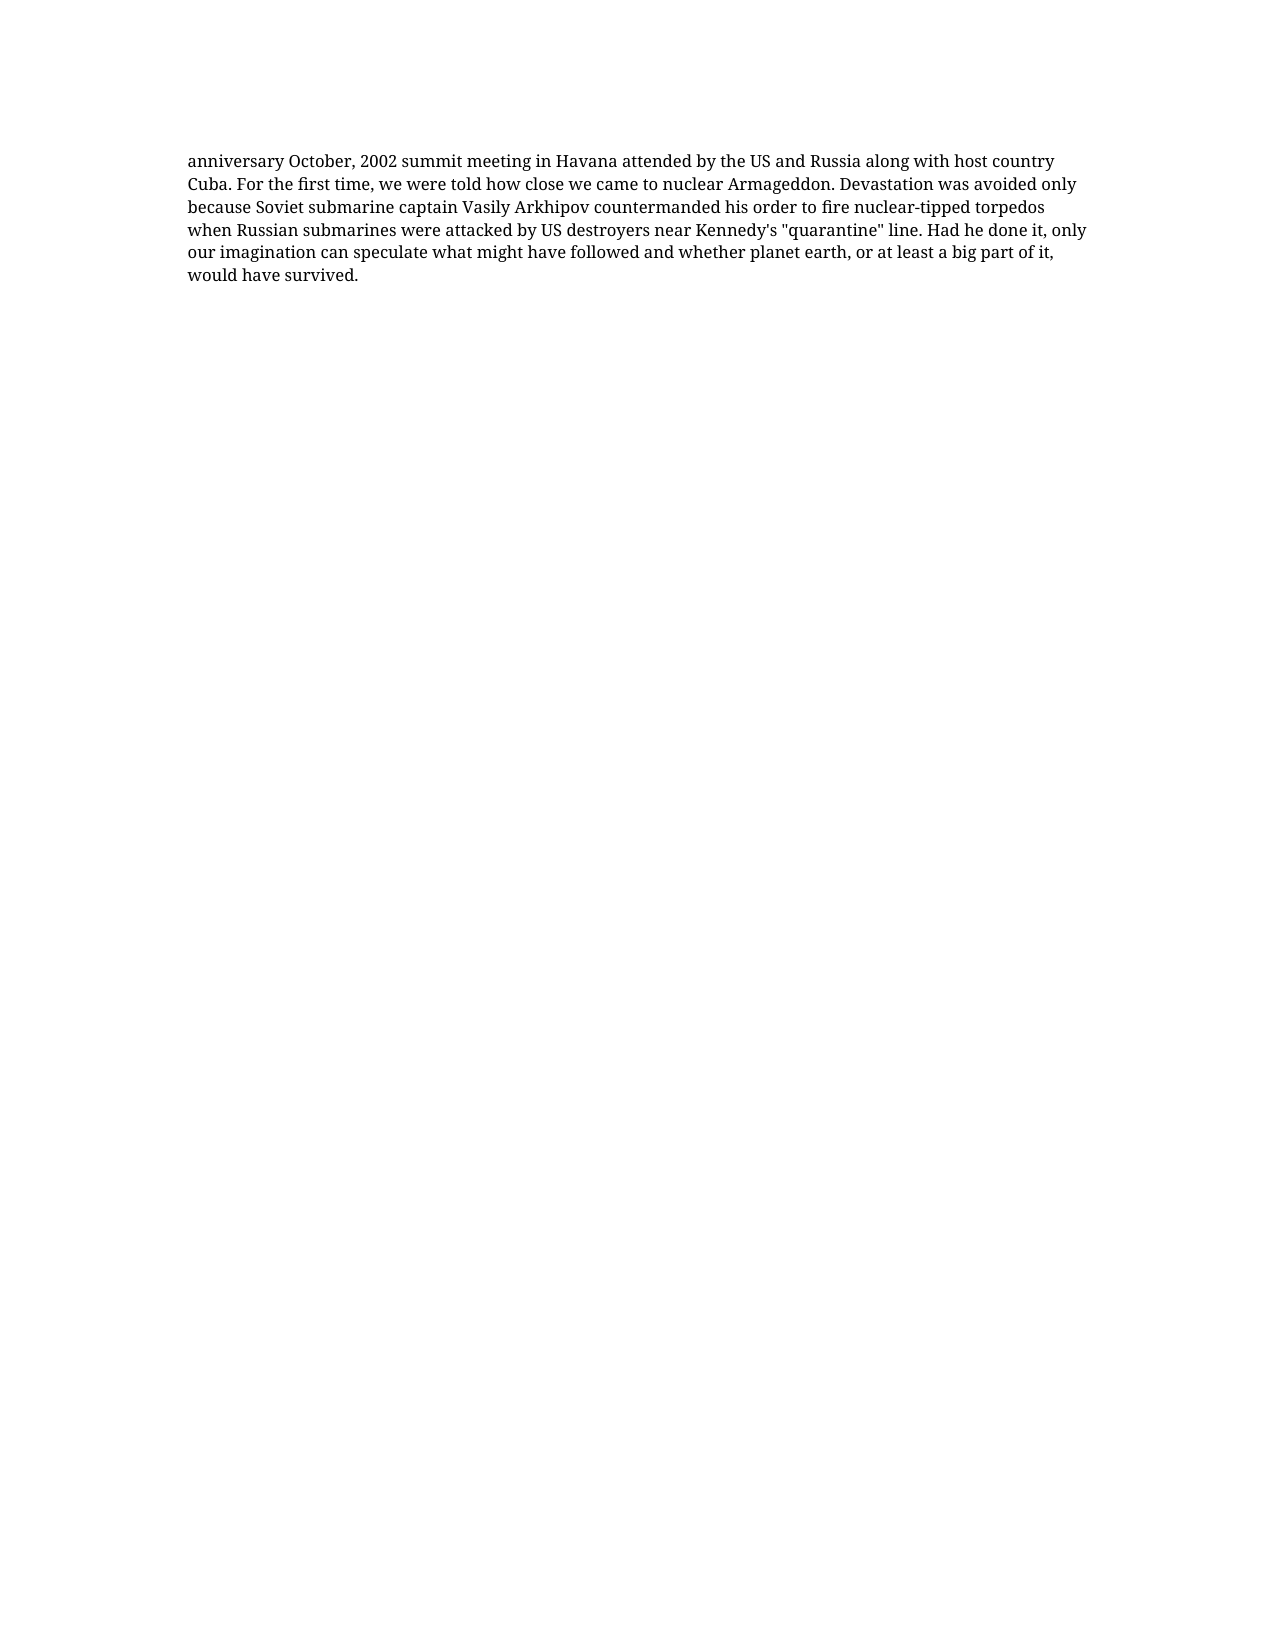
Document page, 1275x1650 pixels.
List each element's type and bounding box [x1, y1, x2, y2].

text [187, 150, 1087, 286]
